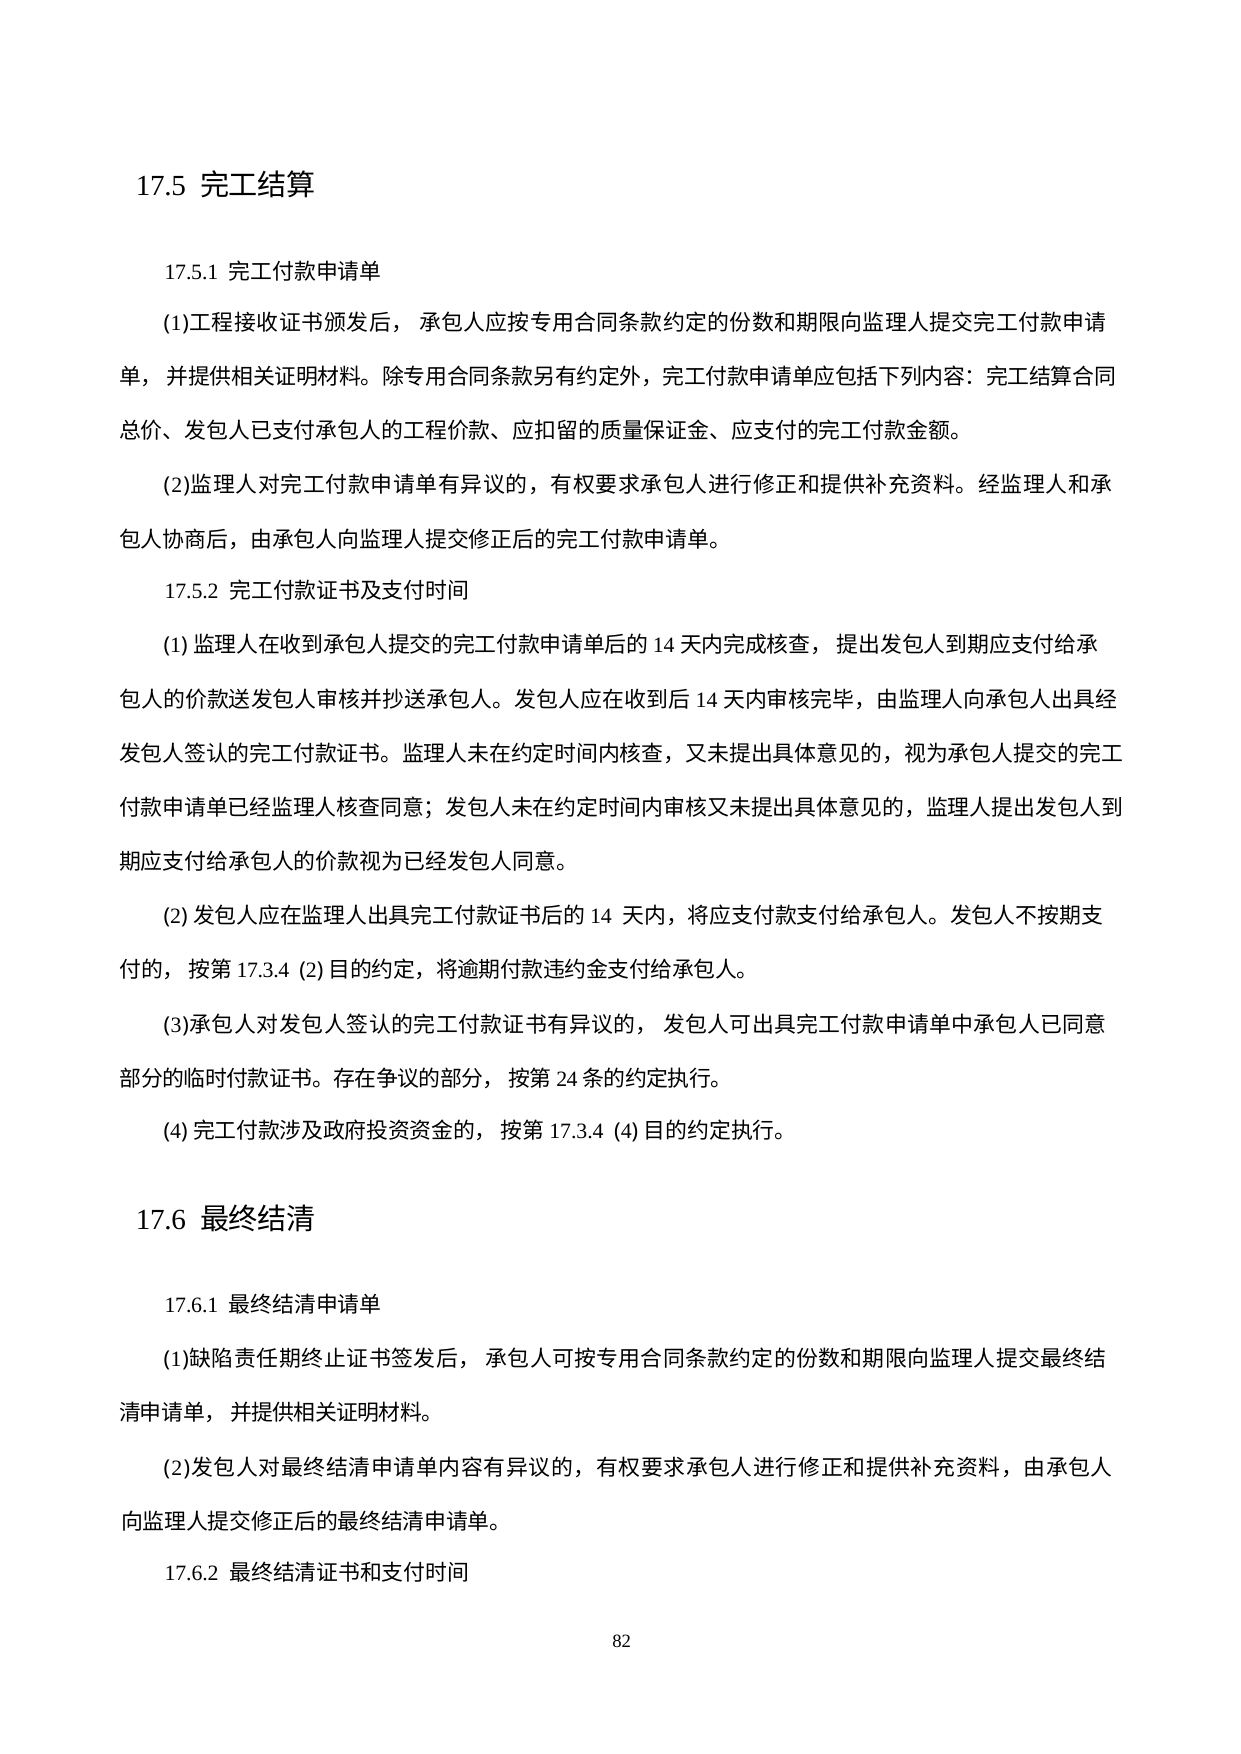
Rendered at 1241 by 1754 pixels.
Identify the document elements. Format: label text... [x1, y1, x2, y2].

text 17.5.2 完工付款证书及支付时间 [164, 576, 1123, 604]
text (4) 完工付款涉及政府投资资金的， 按第 17.3.4 (4) 目的约定执行。 [163, 1115, 1123, 1144]
text 17.6.2 最终结清证书和支付时间 [164, 1558, 1123, 1587]
text (1)工程接收证书颁发后， 承包人应按专用合同条款约定的份数和期限向监理人提交完工付款申请 [163, 308, 1123, 337]
text (1)缺陷责任期终止证书签发后， 承包人可按专用合同条款约定的份数和期限向监理人提交最终结 清申请单， 并提供相关证明材料。 [119, 1341, 1122, 1427]
text (3)承包人对发包人签认的完工付款证书有异议的， 发包人可出具完工付款申请单中承包人已同意 部分的临时付款证书。存在争议的部分， 按第 24 条的约定执行。 [119, 1007, 1122, 1092]
text (2)监理人对完工付款申请单有异议的，有权要求承包人进行修正和提供补充资料。经监理人和承 包人协商后，由承包人向监理人提交修正后的完工付款申请单。 [119, 467, 1122, 553]
text 单， 并提供相关证明材料。除专用合同条款另有约定外，完工付款申请单应包括下列内容：完工结算合同 总价、发包人已支付承包人的工程价款、应扣留的质量保证金、应支付的完工付款金额。 [119, 359, 1122, 445]
text 17.5 完工结算 [136, 165, 1123, 203]
text (2)发包人对最终结清申请单内容有异议的，有权要求承包人进行修正和提供补充资料，由承包人 向监理人提交修正后的最终结清申请单。 [121, 1449, 1122, 1535]
text 17.6.1 最终结清申请单 [164, 1289, 1123, 1318]
text 17.5.1 完工付款申请单 [164, 256, 1123, 285]
text (1) 监理人在收到承包人提交的完工付款申请单后的 14 天内完成核查， 提出发包人到期应支付给承 包人的价款送发包人审核并抄送承包人。发包人应在收到后 14 天内审核完毕，由监理人向承包人出具经 发包人签认的完工付款证书。监理人未在约定时间内核查，又未提出具体意见的，视为承包人提交的完工 付款申请单已经监理人核查同意；发包人未在约定时间内审核又未提出具体意见的，监理人提出发包人到 期应支付给承包人的价款视为已经发包人同意。 [119, 627, 1123, 876]
text (2) 发包人应在监理人出具完工付款证书后的 14 天内，将应支付款支付给承包人。发包人不按期支 付的， 按第 17.3.4 (2) 目的约定，将逾期付款违约金支付给承包人。 [119, 898, 1122, 984]
text 17.6 最终结清 [136, 1198, 1123, 1237]
